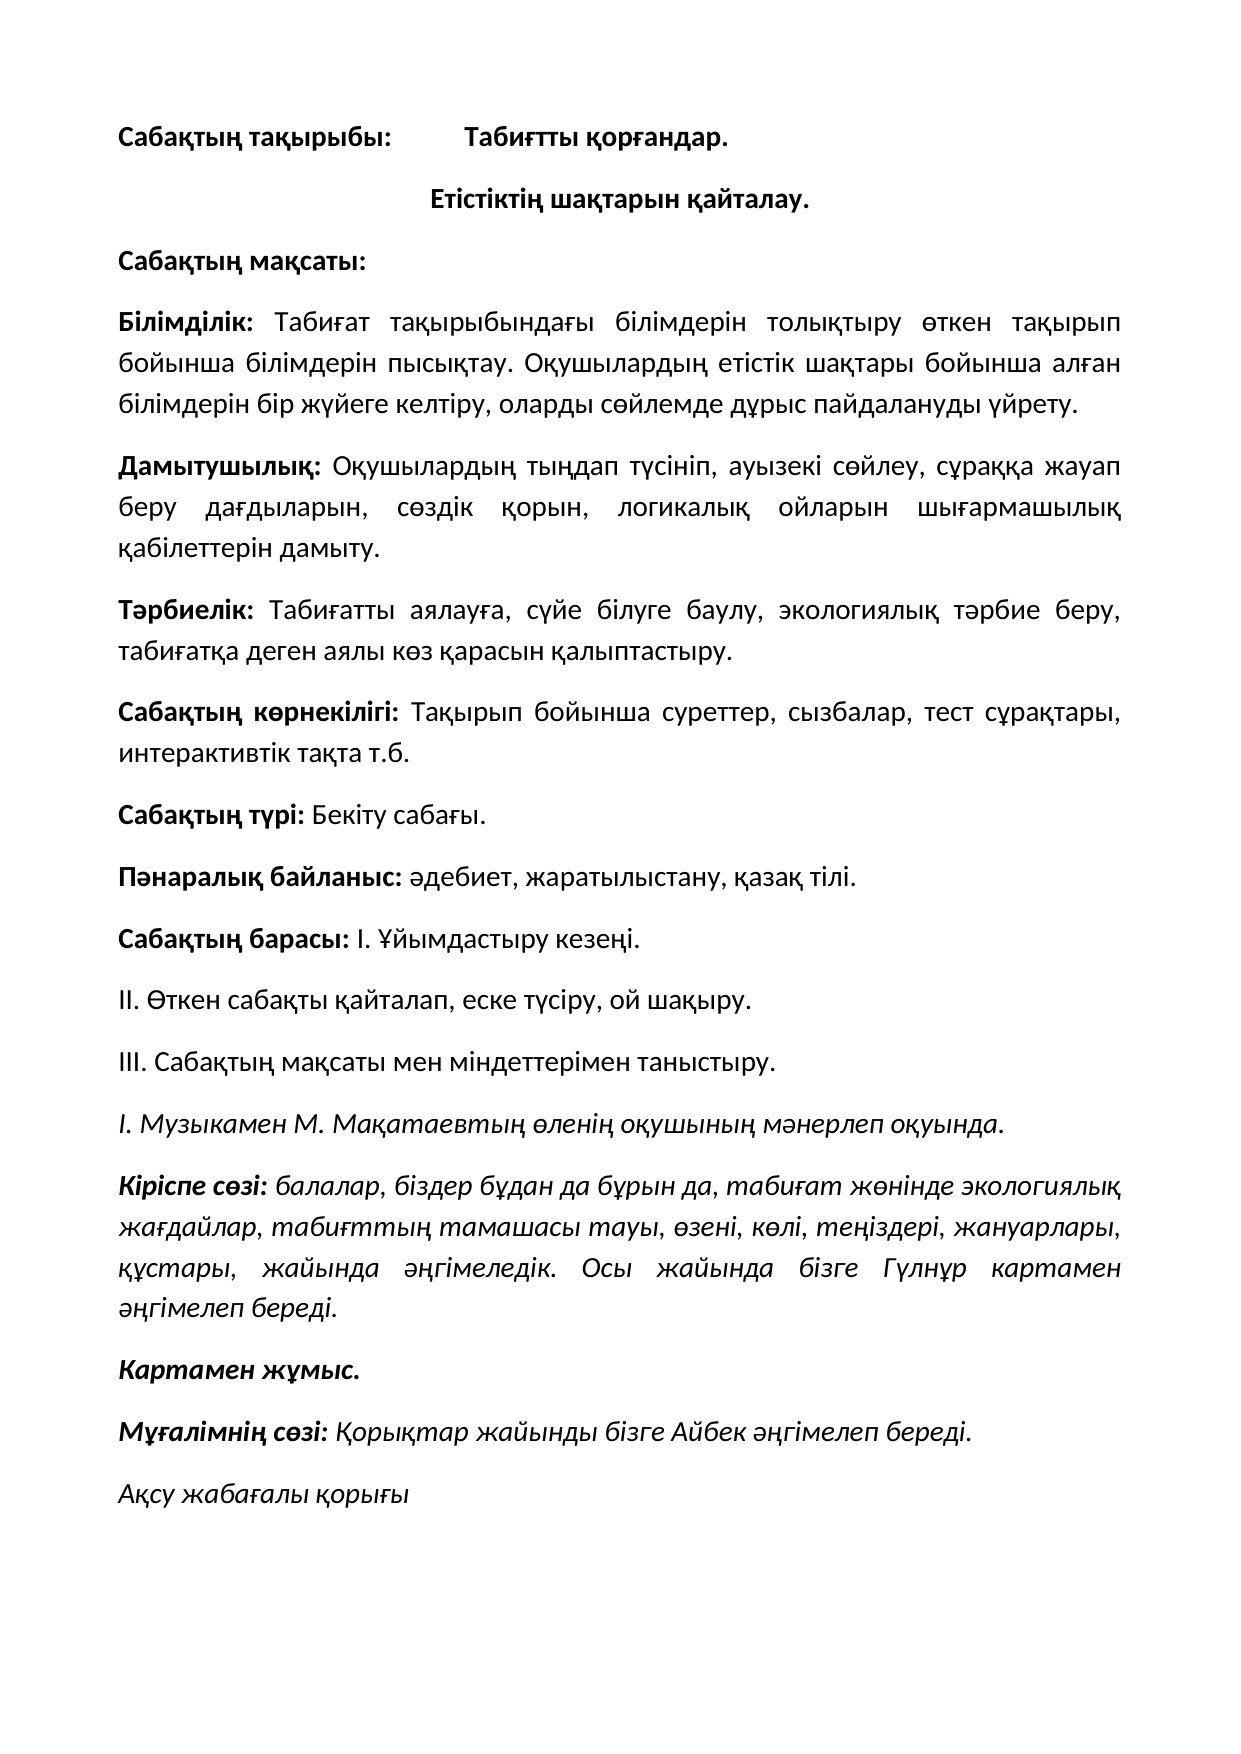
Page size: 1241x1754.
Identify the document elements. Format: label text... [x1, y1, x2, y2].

text III. Сабақтың мақсаты мен міндеттерімен таныстыру. [118, 1043, 1122, 1079]
text Картамен жұмыс. [118, 1351, 1122, 1387]
text Кіріспе сөзі: балалар, біздер бұдан да бұрын да, табиғат жөнінде экологиялық жағдайлар, табиғттың тамашасы тауы, өзені, көлі, теңіздері, жануарлары, құстары, жайында әңгімеледік. Осы жайында бізге Гүлнұр картамен әңгімелеп береді. [118, 1167, 1122, 1325]
text Білімділік: Табиғат тақырыбындағы білімдерін толықтыру өткен тақырып бойынша білімдерін пысықтау. Оқушылардың етістік шақтары бойынша алған білімдерін бір жүйеге келтіру, оларды сөйлемде дұрыс пайдалануды үйрету. [118, 303, 1122, 421]
text Етістіктің шақтарын қайталау. [118, 180, 1122, 216]
text Ақсу жабағалы қорығы [118, 1475, 1122, 1511]
text Сабақтың барасы: I. Ұйымдастыру кезеңі. [118, 920, 1122, 955]
text Мұғалімнің сөзі: Қорықтар жайынды бізге Айбек әңгімелеп береді. [118, 1413, 1122, 1449]
text Пәнаралық байланыс: әдебиет, жаратылыстану, қазақ тілі. [118, 858, 1122, 893]
text II. Өткен сабақты қайталап, еске түсіру, ой шақыру. [118, 981, 1122, 1017]
text Сабақтың мақсаты: [118, 242, 1122, 277]
text Сабақтың көрнекілігі: Тақырып бойынша суреттер, сызбалар, тест сұрақтары, интерактивтік тақта т.б. [118, 693, 1122, 770]
text Тәрбиелік: Табиғатты аялауға, сүйе білуге баулу, экологиялық тәрбие беру, табиғатқа деген аялы көз қарасын қалыптастыру. [118, 591, 1122, 667]
text Сабақтың түрі: Бекіту сабағы. [118, 796, 1122, 832]
text Сабақтың тақырыбы: Табиғтты қорғандар. [118, 118, 1122, 154]
text Дамытушылық: Оқушылардың тыңдап түсініп, ауызекі сөйлеу, сұраққа жауап беру дағдыларын, сөздік қорын, логикалық ойларын шығармашылық қабілеттерін дамыту. [118, 447, 1122, 564]
text I. Музыкамен М. Мақатаевтың өленің оқушының мәнерлеп оқуында. [118, 1105, 1122, 1141]
